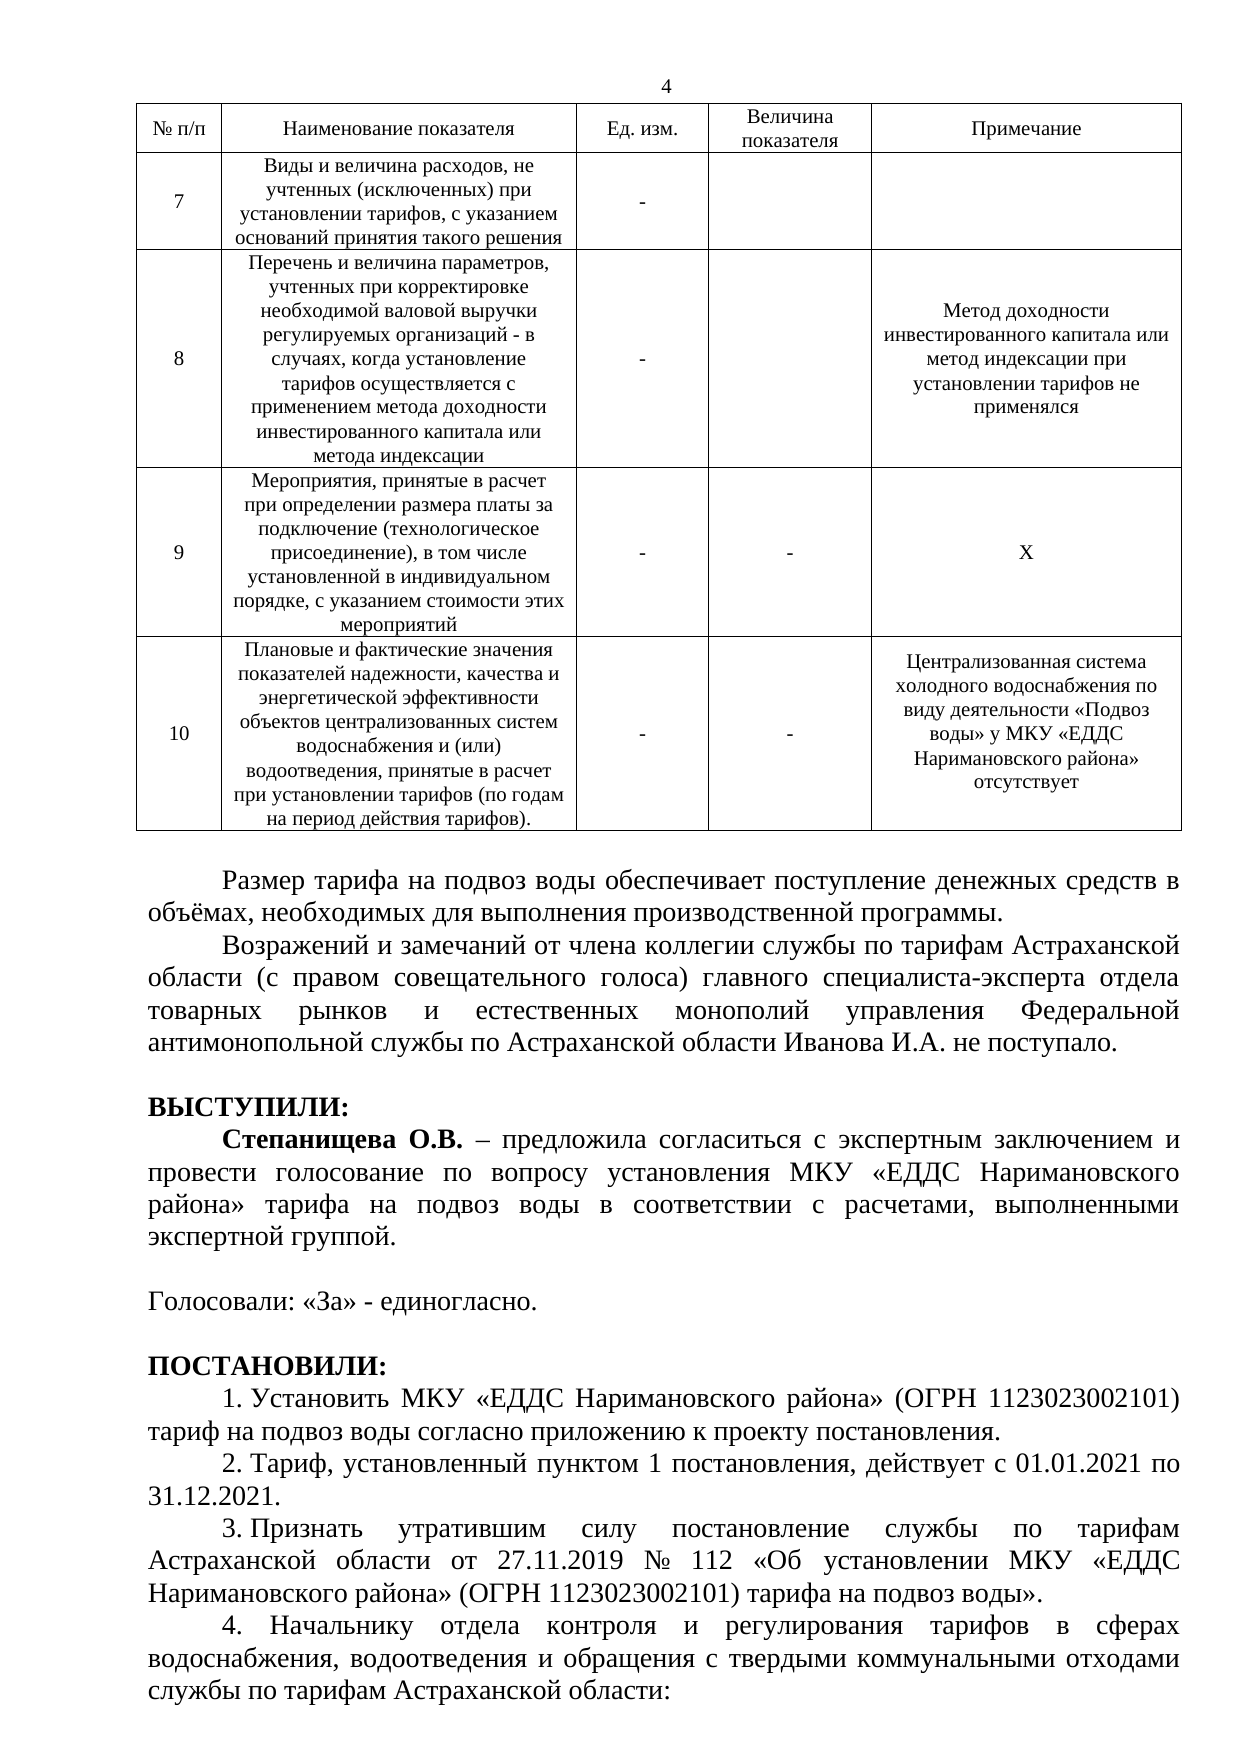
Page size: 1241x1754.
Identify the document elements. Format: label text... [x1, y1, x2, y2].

text Возражений и замечаний от члена коллегии службы по тарифам Астраханской области (с правом совещательного голоса) главного специалиста-эксперта отдела товарных рынков и естественных монополий управления Федеральной антимонопольной службы по Астраханской области Иванова И.А. не поступало. [148, 928, 1181, 1057]
table_cell - [577, 250, 708, 467]
table_header Примечание [872, 104, 1181, 152]
table_cell - [709, 468, 871, 636]
text Голосовали: «За» - единогласно. [148, 1284, 1181, 1317]
table_header Величина показателя [709, 104, 871, 152]
table_cell Централизованная система холодного водоснабжения по виду деятельности «Подвоз воды» у МКУ «ЕДДС Наримановского района» отсутствует [872, 637, 1181, 830]
table_cell - [577, 468, 708, 636]
text Степанищева О.В. – предложила согласиться с экспертным заключением и провести голосование по вопросу установления МКУ «ЕДДС Наримановского района» тарифа на подвоз воды в соответствии с расчетами, выполненными экспертной группой. [148, 1122, 1181, 1252]
table_cell [709, 153, 871, 249]
table_cell - [577, 637, 708, 830]
table_cell - [577, 153, 708, 249]
text 2. Тариф, установленный пунктом 1 постановления, действует с 01.01.2021 по 31.12.2021. [148, 1446, 1181, 1511]
table_cell [709, 250, 871, 467]
table_cell - [709, 637, 871, 830]
table_header Наименование показателя [222, 104, 576, 152]
table_header Ед. изм. [577, 104, 708, 152]
text ПОСТАНОВИЛИ: [148, 1349, 1181, 1381]
text ВЫСТУПИЛИ: [148, 1090, 1181, 1122]
table_cell 9 [137, 468, 221, 636]
table_cell Плановые и фактические значения показателей надежности, качества и энергетической эффективности объектов централизованных систем водоснабжения и (или) водоотведения, принятые в расчет при установлении тарифов (по годам на период действия тарифов). [222, 637, 576, 830]
text 4. Начальнику отдела контроля и регулирования тарифов в сферах водоснабжения, водоотведения и обращения с твердыми коммунальными отходами службы по тарифам Астраханской области: [148, 1608, 1181, 1705]
table_cell [872, 153, 1181, 249]
table_cell Перечень и величина параметров, учтенных при корректировке необходимой валовой выручки регулируемых организаций - в случаях, когда установление тарифов осуществляется с применением метода доходности инвестированного капитала или метода индексации [222, 250, 576, 467]
text Размер тарифа на подвоз воды обеспечивает поступление денежных средств в объёмах, необходимых для выполнения производственной программы. [148, 863, 1181, 928]
table_cell Мероприятия, принятые в расчет при определении размера платы за подключение (технологическое присоединение), в том числе установленной в индивидуальном порядке, с указанием стоимости этих мероприятий [222, 468, 576, 636]
table_cell Метод доходности инвестированного капитала или метод индексации при установлении тарифов не применялся [872, 250, 1181, 467]
text 3. Признать утратившим силу постановление службы по тарифам Астраханской области от 27.11.2019 № 112 «Об установлении МКУ «ЕДДС Наримановского района» (ОГРН 1123023002101) тарифа на подвоз воды». [148, 1511, 1181, 1608]
text 1. Установить МКУ «ЕДДС Наримановского района» (ОГРН 1123023002101) тариф на подвоз воды согласно приложению к проекту постановления. [148, 1381, 1181, 1446]
table_cell Виды и величина расходов, не учтенных (исключенных) при установлении тарифов, с указанием оснований принятия такого решения [222, 153, 576, 249]
table_cell X [872, 468, 1181, 636]
table_cell 7 [137, 153, 221, 249]
table_header № п/п [137, 104, 221, 152]
table_cell 8 [137, 250, 221, 467]
table_cell 10 [137, 637, 221, 830]
